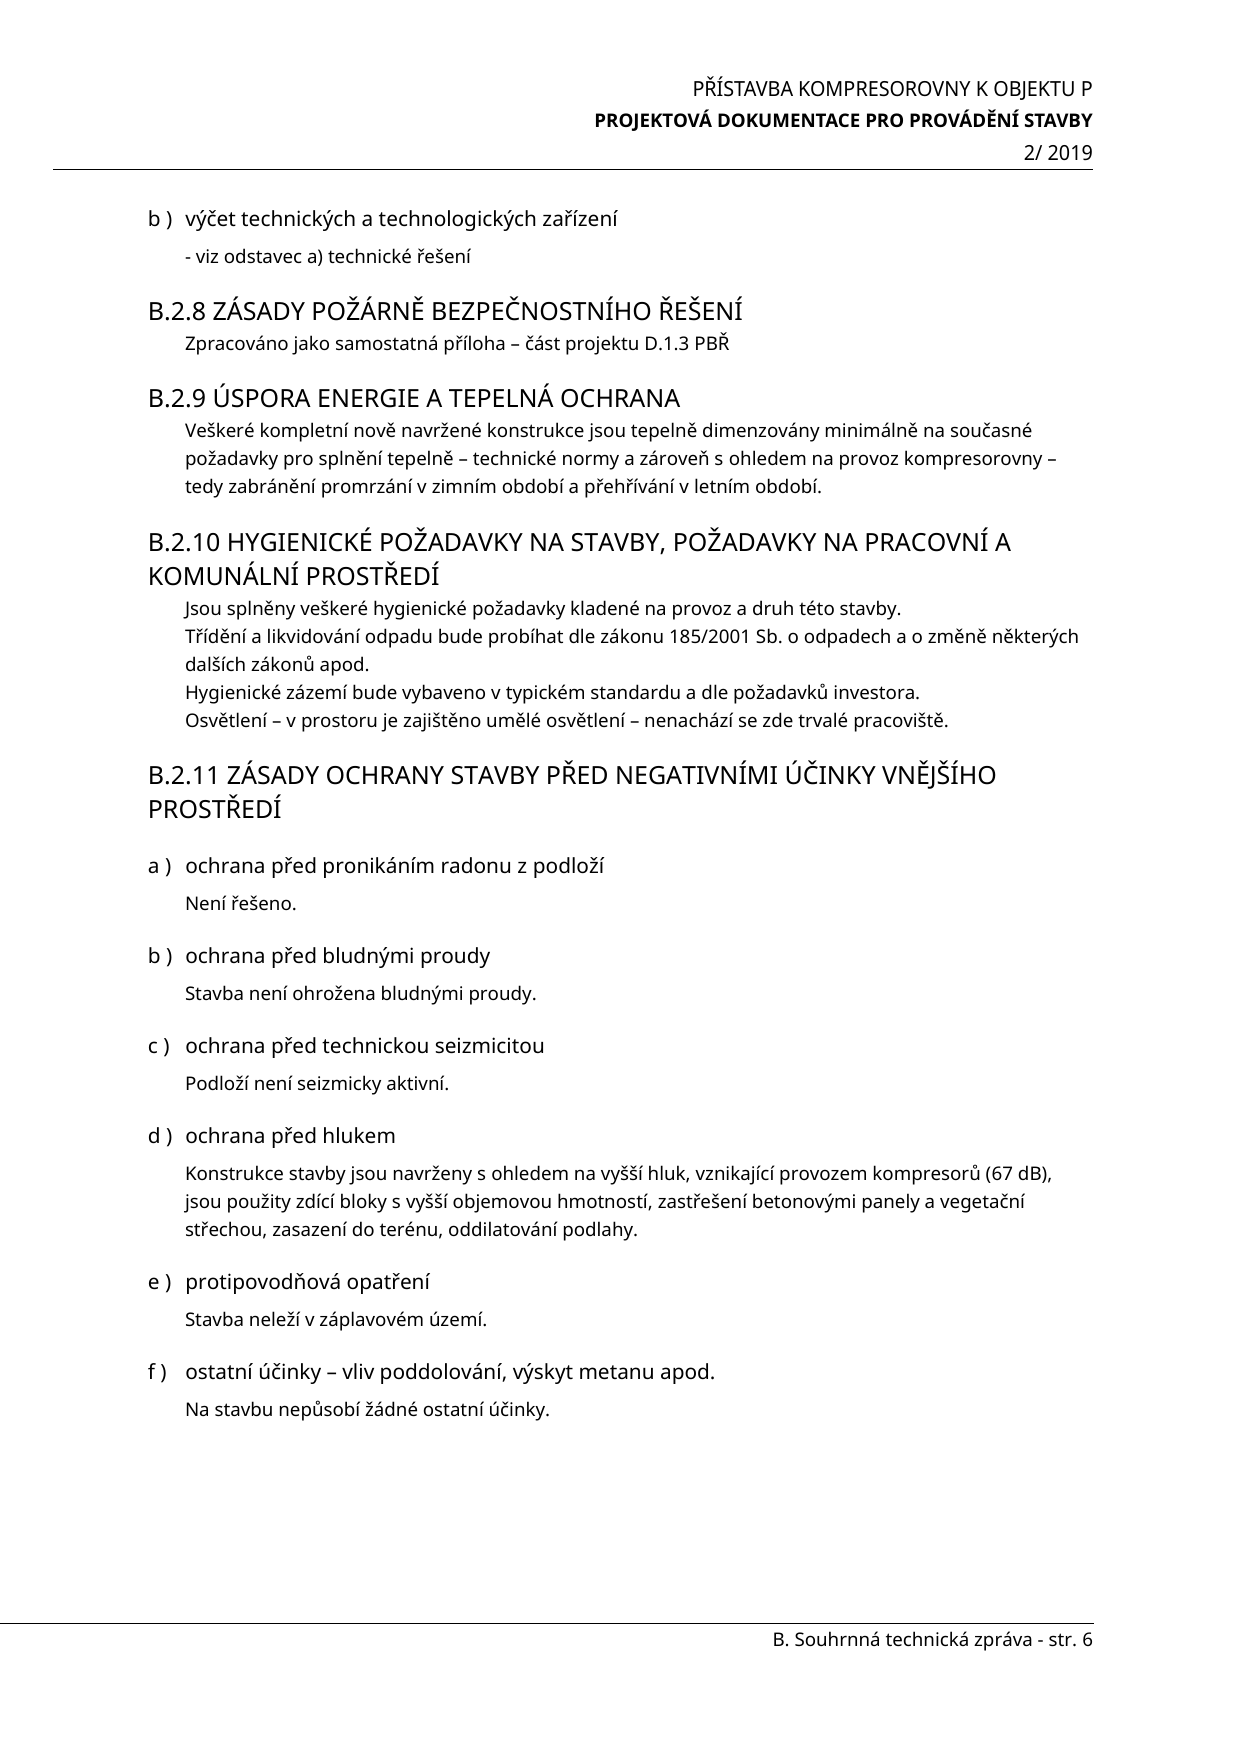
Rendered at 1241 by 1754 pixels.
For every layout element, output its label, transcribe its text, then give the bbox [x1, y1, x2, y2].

subtitle protipovodňová opatření [148, 1267, 1093, 1295]
subtitle výčet technických a technologických zařízení [148, 204, 1093, 232]
text Není řešeno. [185, 888, 1093, 916]
subtitle ochrana před technickou seizmicitou [148, 1031, 1093, 1059]
text Podloží není seizmicky aktivní. [185, 1068, 1093, 1096]
text - viz odstavec a) technické řešení [185, 241, 1093, 269]
subtitle ochrana před hlukem [148, 1121, 1093, 1149]
text Hygienické zázemí bude vybaveno v typickém standardu a dle požadavků investora. [185, 677, 1093, 705]
subtitle B.2.9 Úspora energie a tepelná ochrana [148, 381, 1093, 415]
text Osvětlení – v prostoru je zajištěno umělé osvětlení – nenachází se zde trvalé pracoviště. [185, 705, 1093, 733]
text Zpracováno jako samostatná příloha – část projektu D.1.3 PBŘ [185, 328, 1093, 356]
text Třídění a likvidování odpadu bude probíhat dle zákonu 185/2001 Sb. o odpadech a o změně některých dalších zákonů apod. [185, 621, 1093, 677]
subtitle ochrana před pronikáním radonu z podloží [148, 851, 1093, 879]
subtitle B.2.8 Zásady požárně bezpečnostního řešení [148, 294, 1093, 328]
text Stavba není ohrožena bludnými proudy. [185, 978, 1093, 1006]
subtitle ochrana před bludnými proudy [148, 941, 1093, 969]
subtitle B.2.11 Zásady ochrany stavby před negativními účinky vnějšího prostředí [148, 758, 1093, 826]
subtitle B.2.10 Hygienické požadavky na stavby, požadavky na pracovní a komunální prostředí [148, 524, 1093, 592]
text Na stavbu nepůsobí žádné ostatní účinky. [185, 1394, 1093, 1422]
text Jsou splněny veškeré hygienické požadavky kladené na provoz a druh této stavby. [185, 592, 1093, 621]
text Veškeré kompletní nově navržené konstrukce jsou tepelně dimenzovány minimálně na současné požadavky pro splnění tepelně – technické normy a zároveň s ohledem na provoz kompresorovny – tedy zabránění promrzání v zimním období a přehřívání v letním období. [185, 415, 1093, 499]
text Konstrukce stavby jsou navrženy s ohledem na vyšší hluk, vznikající provozem kompresorů (67 dB), jsou použity zdící bloky s vyšší objemovou hmotností, zastřešení betonovými panely a vegetační střechou, zasazení do terénu, oddilatování podlahy. [185, 1158, 1093, 1242]
text Stavba neleží v záplavovém území. [185, 1304, 1093, 1332]
subtitle ostatní účinky – vliv poddolování, výskyt metanu apod. [148, 1357, 1093, 1385]
